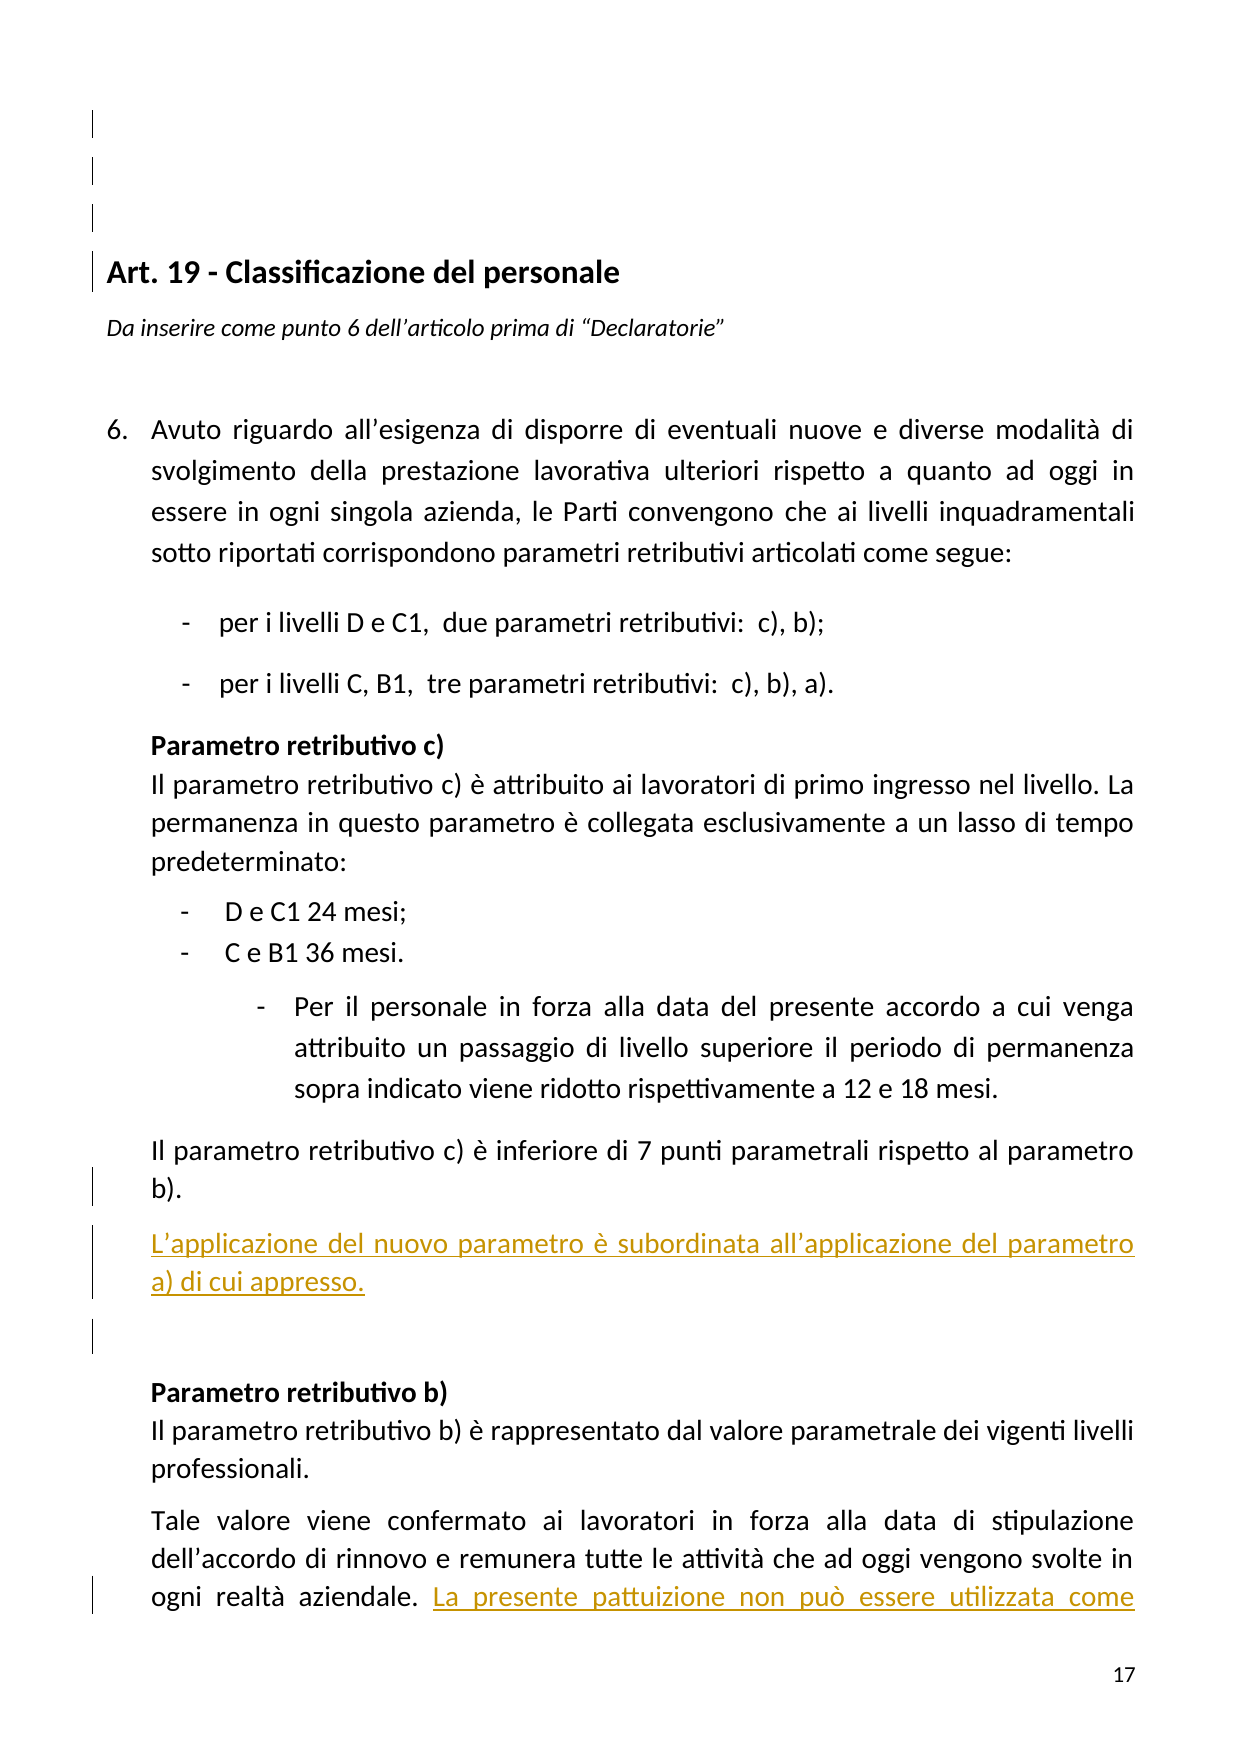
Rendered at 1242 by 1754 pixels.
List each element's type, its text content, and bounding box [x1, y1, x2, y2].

text Parametro retributivo c) [143, 727, 1135, 763]
text 6. Avuto riguardo all’esigenza di disporre di eventuali nuove e diverse modalità di svolgimento della prestazione lavorativa ulteriori rispetto a quanto ad oggi in essere in ogni singola azienda, le Parti convengono che ai livelli inquadramentali sotto riportati corrispondono parametri retributivi articolati come segue: [106, 411, 1135, 569]
text Parametro retributivo b) [151, 1374, 1135, 1409]
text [151, 1502, 1135, 1614]
text Il parametro retributivo c) è attribuito ai lavoratori di primo ingresso nel livello. La permanenza in questo parametro è collegata esclusivamente a un lasso di tempo predeterminato: [151, 766, 1135, 878]
list D e C1 24 mesi; [180, 893, 1135, 929]
list per i livelli D e C1, due parametri retributivi: c), b); [181, 604, 1135, 639]
list C e B1 36 mesi. [180, 934, 1135, 970]
list Per il personale in forza alla data del presente accordo a cui venga attribuito un passaggio di livello superiore il periodo di permanenza sopra indicato viene ridotto rispettivamente a 12 e 18 mesi. [256, 988, 1135, 1105]
text Da inserire come punto 6 dell’articolo prima di “Declaratorie” [106, 312, 1135, 342]
list per i livelli C, B1, tre parametri retributivi: c), b), a). [181, 666, 1135, 701]
text Art. 19 - Classificazione del personale [106, 251, 1135, 292]
text Il parametro retributivo c) è inferiore di 7 punti parametrali rispetto al parametro b). [151, 1132, 1135, 1206]
text Il parametro retributivo b) è rappresentato dal valore parametrale dei vigenti livelli professionali. [151, 1412, 1135, 1486]
